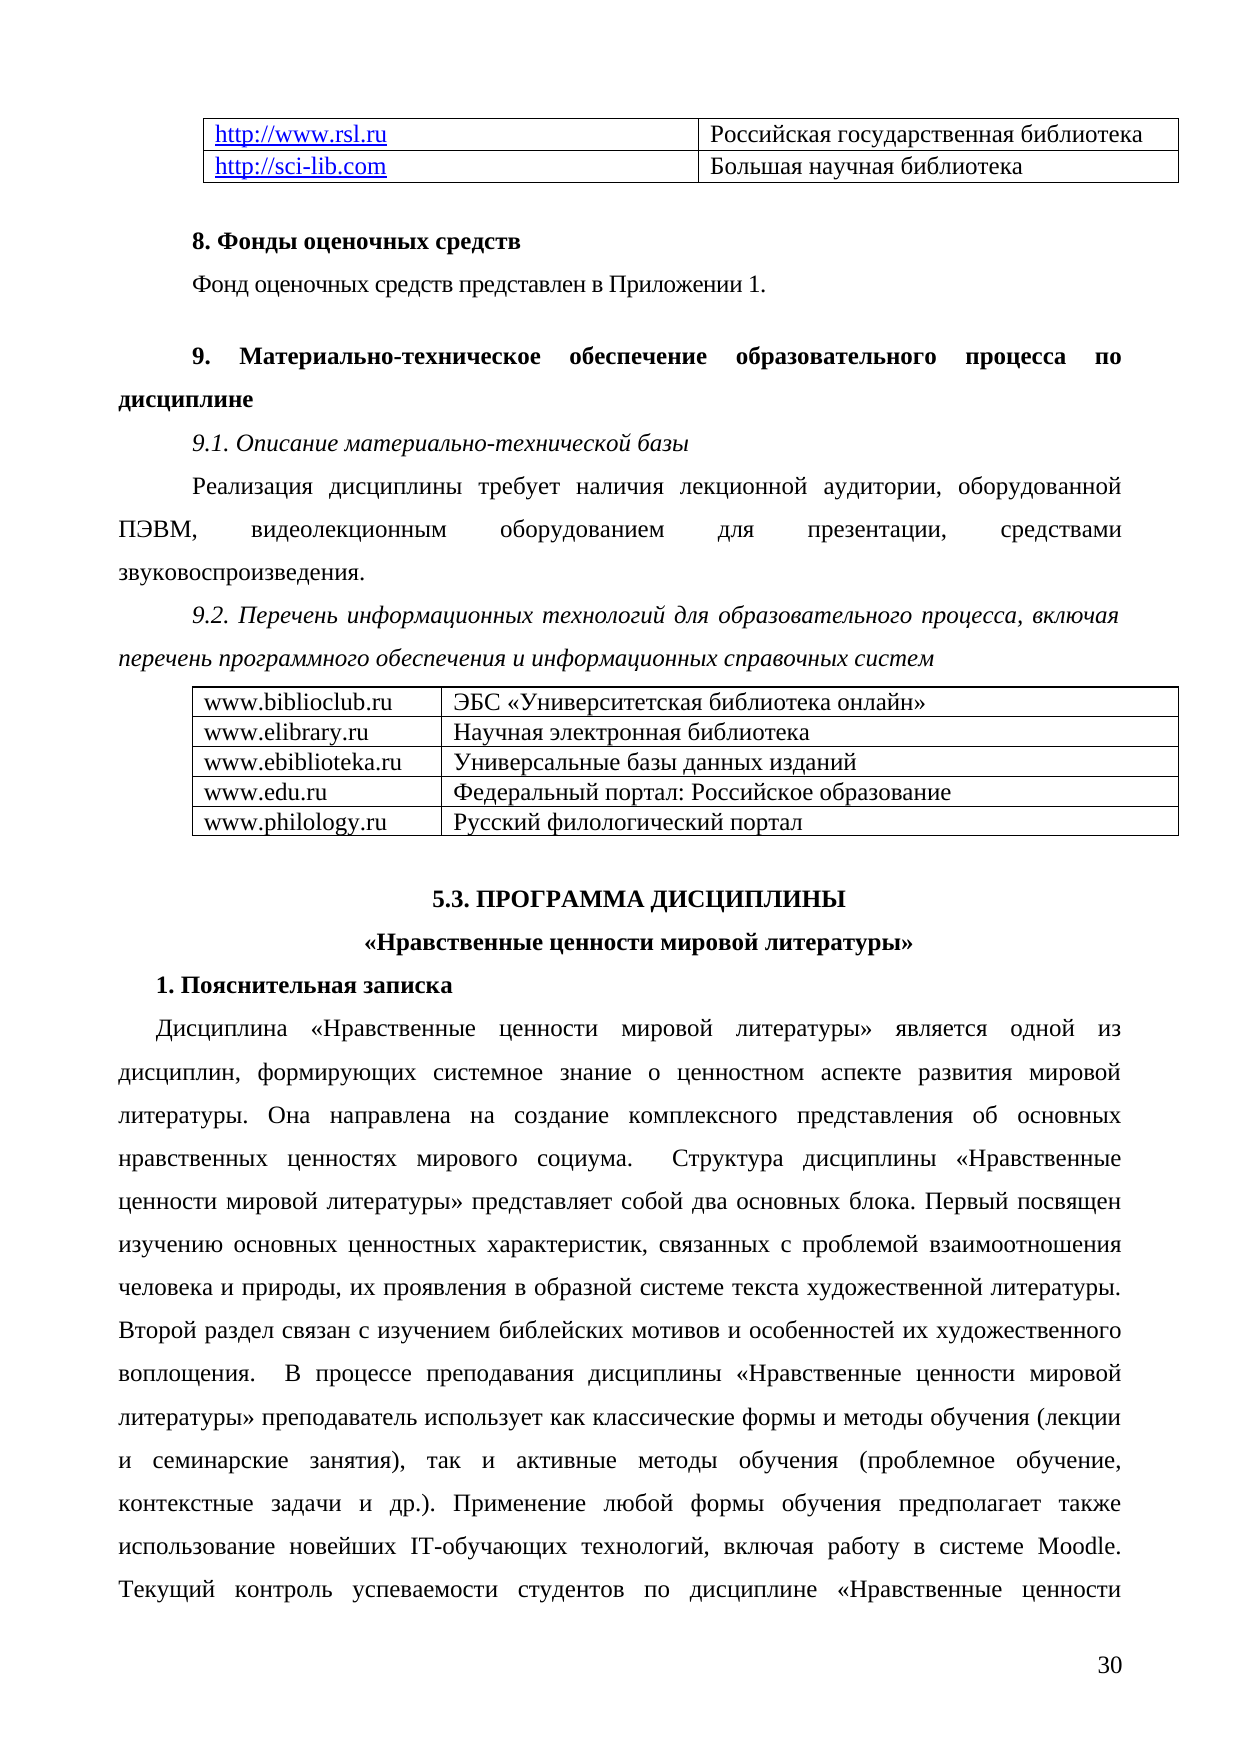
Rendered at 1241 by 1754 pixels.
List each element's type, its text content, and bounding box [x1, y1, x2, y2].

table_cell Федеральный портал: Российское образование [442, 777, 1178, 806]
text 9.2. Перечень информационных технологий для образовательного процесса, включая перечень программного обеспечения и информационных справочных систем [118, 600, 1122, 672]
table_cell http://www.rsl.ru [204, 119, 698, 150]
subtitle 1. Пояснительная записка [118, 970, 1122, 999]
table_cell www.ebiblioteka.ru [193, 747, 441, 776]
table_cell www.philology.ru [193, 807, 441, 835]
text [118, 1013, 1122, 1603]
subtitle «Нравственные ценности мировой литературы» [118, 927, 1122, 956]
subtitle 5.3. ПРОГРАММА ДИСЦИПЛИНЫ [118, 884, 1122, 913]
table_cell www.edu.ru [193, 777, 441, 806]
table_cell Научная электронная библиотека [442, 717, 1178, 746]
table_cell Универсальные базы данных изданий [442, 747, 1178, 776]
text Реализация дисциплины требует наличия лекционной аудитории, оборудованной ПЭВМ, видеолекционным оборудованием для презентации, средствами звуковоспроизведения. [118, 471, 1122, 586]
table_header ЭБС «Университетская библиотека онлайн» [442, 688, 1178, 716]
text 9.1. Описание материально-технической базы [118, 428, 1122, 456]
text Фонд оценочных средств представлен в Приложении 1. [118, 269, 1122, 298]
table_cell www.elibrary.ru [193, 717, 441, 746]
text 8. Фонды оценочных средств [118, 226, 1122, 255]
table_cell Российская государственная библиотека [699, 119, 1178, 150]
table_cell http://sci-lib.com [204, 151, 698, 182]
table_cell Русский филологический портал [442, 807, 1178, 835]
table_header www.biblioclub.ru [193, 688, 441, 716]
table_cell Большая научная библиотека [699, 151, 1178, 182]
text 9. Материально-техническое обеспечение образовательного процесса по дисциплине [118, 341, 1122, 413]
